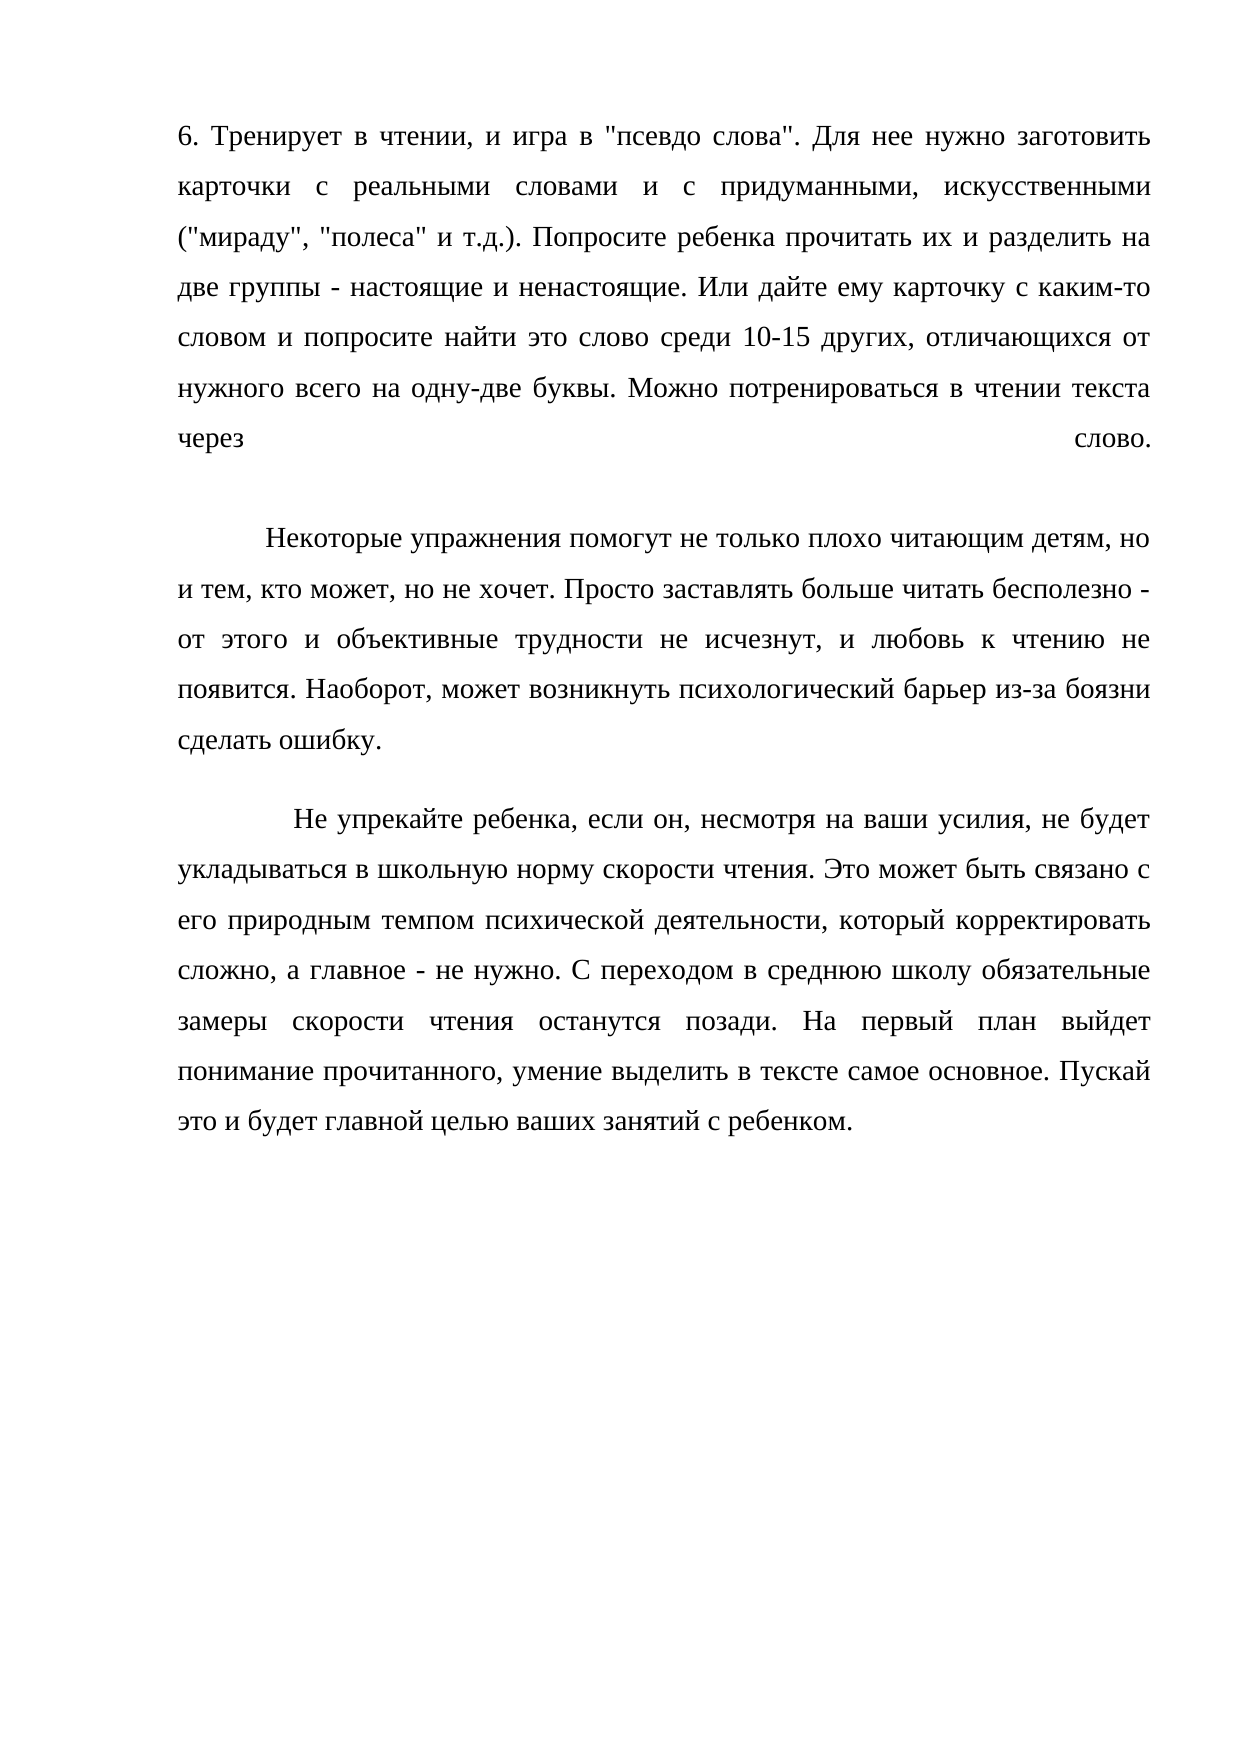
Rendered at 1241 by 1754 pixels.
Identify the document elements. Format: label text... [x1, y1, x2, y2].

text Не упрекайте ребенка, если он, несмотря на ваши усилия, не будет укладываться в школьную норму скорости чтения. Это может быть связано с его природным темпом психической деятельности, который корректировать сложно, а главное - не нужно. С переходом в среднюю школу обязательные замеры скорости чтения останутся позади. На первый план выйдет понимание прочитанного, умение выделить в тексте самое основное. Пускай это и будет главной целью ваших занятий с ребенком. [177, 801, 1152, 1137]
text 6. Тренирует в чтении, и игра в "псевдо слова". Для нее нужно заготовить карточки с реальными словами и с придуманными, искусственными ("мираду", "полеса" и т.д.). Попросите ребенка прочитать их и разделить на две группы - настоящие и ненастоящие. Или дайте ему карточку с каким-то словом и попросите найти это слово среди 10-15 других, отличающихся от нужного всего на одну-две буквы. Можно потренироваться в чтении текста через слово. Некоторые упражнения помогут не только плохо читающим детям, но и тем, кто может, но не хочет. Просто заставлять больше читать бесполезно - от этого и объективные трудности не исчезнут, и любовь к чтению не появится. Наоборот, может возникнуть психологический барьер из-за боязни сделать ошибку. [177, 118, 1152, 755]
